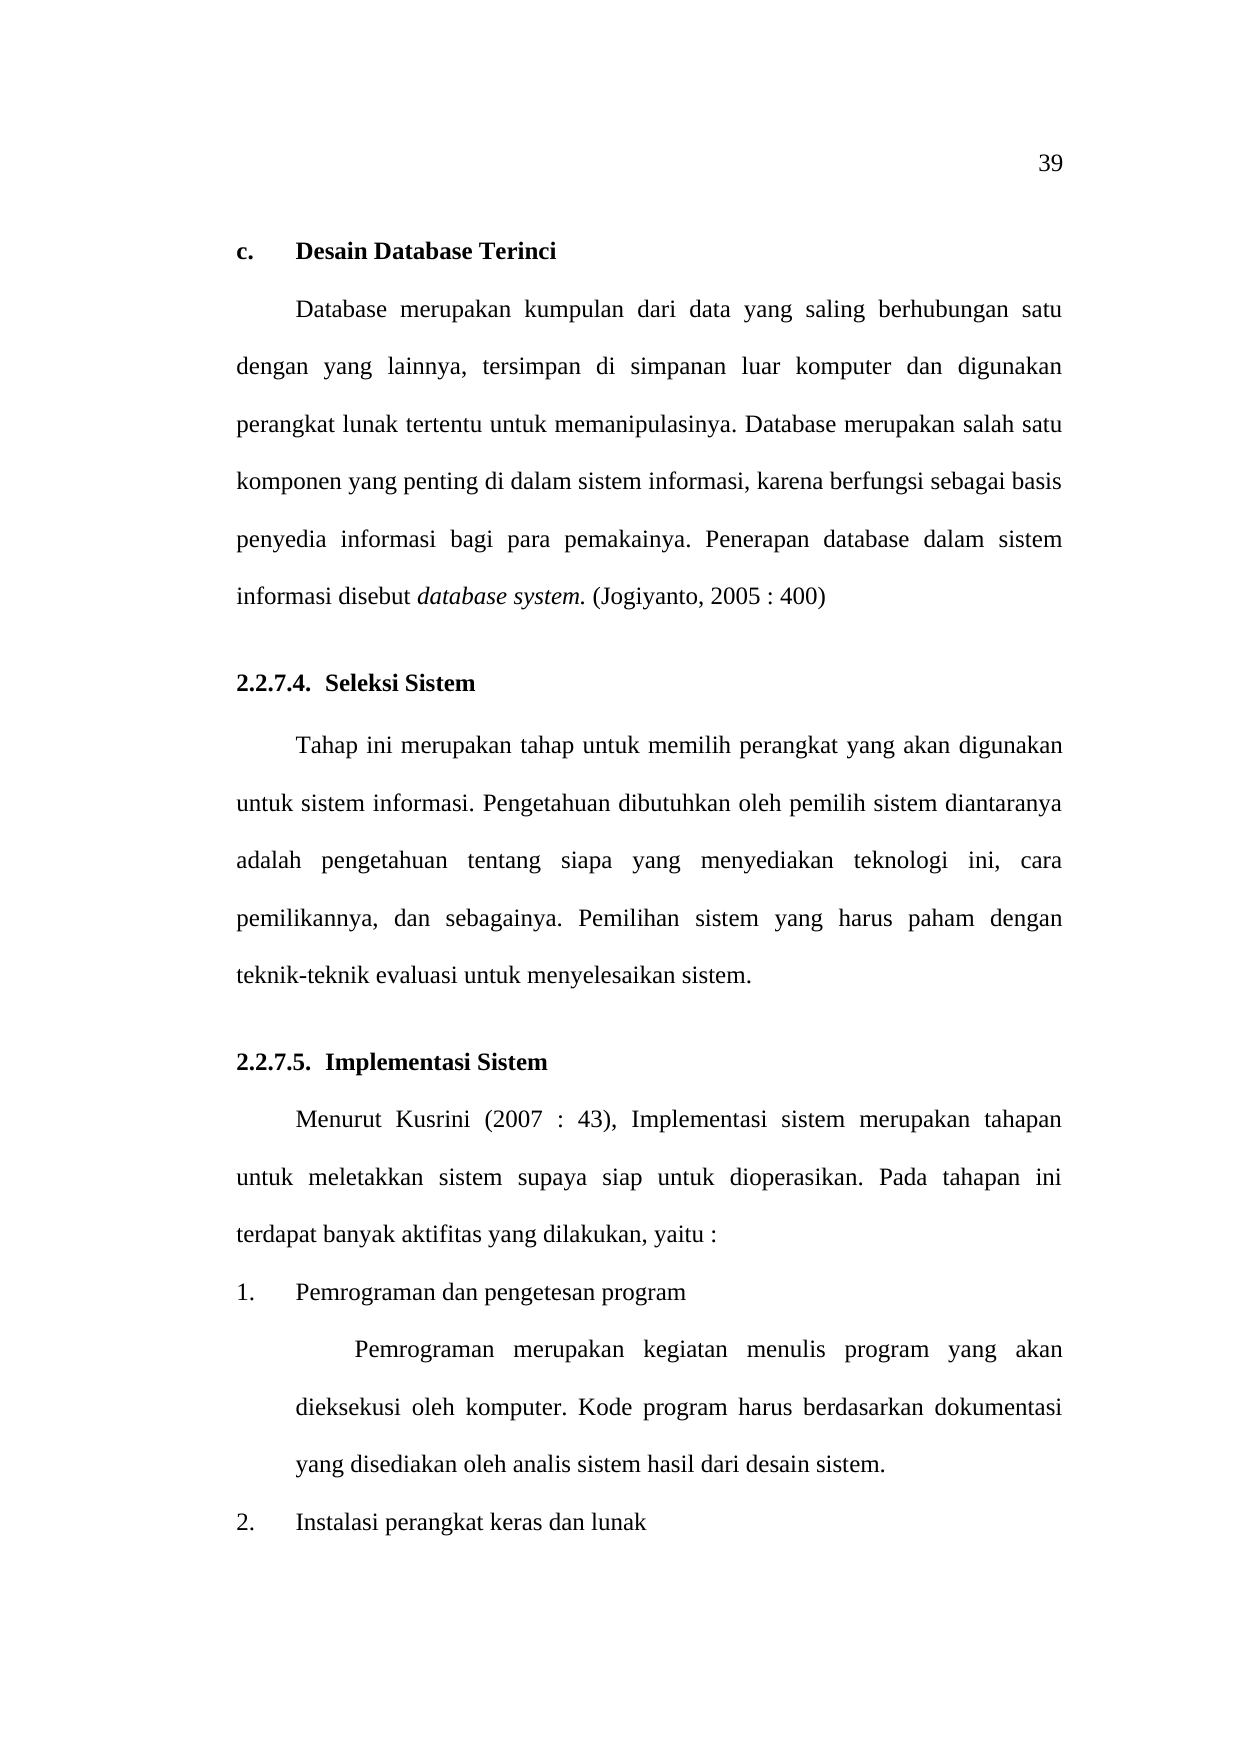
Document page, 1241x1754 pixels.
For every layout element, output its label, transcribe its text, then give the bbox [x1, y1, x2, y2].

list Pemrograman merupakan kegiatan menulis program yang akan dieksekusi oleh komputer. Kode program harus berdasarkan dokumentasi yang disediakan oleh analis sistem hasil dari desain sistem. [295, 1334, 1063, 1478]
list Pemrograman dan pengetesan program [236, 1277, 1063, 1306]
subtitle Seleksi Sistem [236, 668, 1063, 697]
text Tahap ini merupakan tahap untuk memilih perangkat yang akan digunakan untuk sistem informasi. Pengetahuan dibutuhkan oleh pemilih sistem diantaranya adalah pengetahuan tentang siapa yang menyediakan teknologi ini, cara pemilikannya, dan sebagainya. Pemilihan sistem yang harus paham dengan teknik-teknik evaluasi untuk menyelesaikan sistem. [236, 730, 1063, 989]
text c. Desain Database Terinci [236, 236, 1063, 265]
subtitle Implementasi Sistem [236, 1047, 1063, 1076]
text Database merupakan kumpulan dari data yang saling berhubungan satu dengan yang lainnya, tersimpan di simpanan luar komputer dan digunakan perangkat lunak tertentu untuk memanipulasinya. Database merupakan salah satu komponen yang penting di dalam sistem informasi, karena berfungsi sebagai basis penyedia informasi bagi para pemakainya. Penerapan database dalam sistem informasi disebut database system. (Jogiyanto, 2005 : 400) [236, 294, 1063, 610]
list Instalasi perangkat keras dan lunak [236, 1507, 1063, 1536]
text Menurut Kusrini (2007 : 43), Implementasi sistem merupakan tahapan untuk meletakkan sistem supaya siap untuk dioperasikan. Pada tahapan ini terdapat banyak aktifitas yang dilakukan, yaitu : [236, 1104, 1063, 1248]
